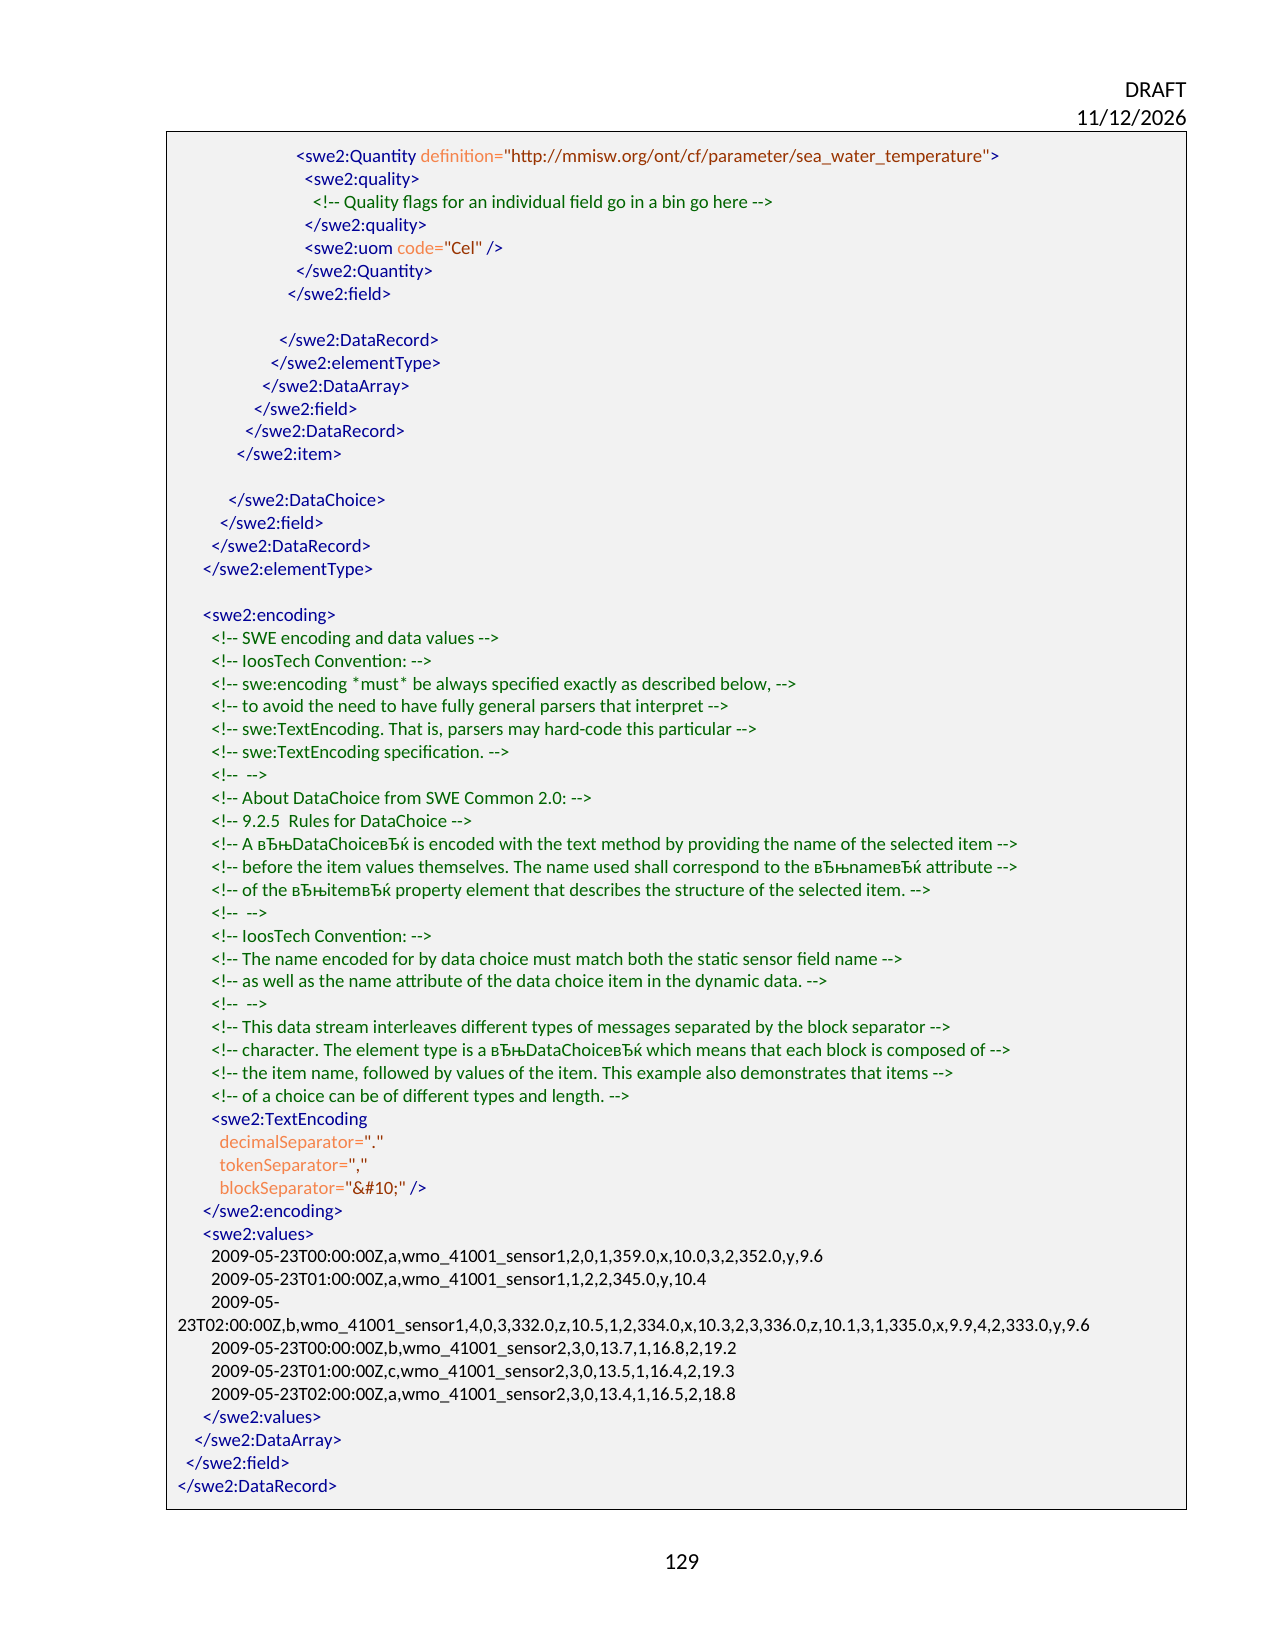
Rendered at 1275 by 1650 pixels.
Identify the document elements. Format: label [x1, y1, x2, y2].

table_header [167, 132, 1186, 1509]
